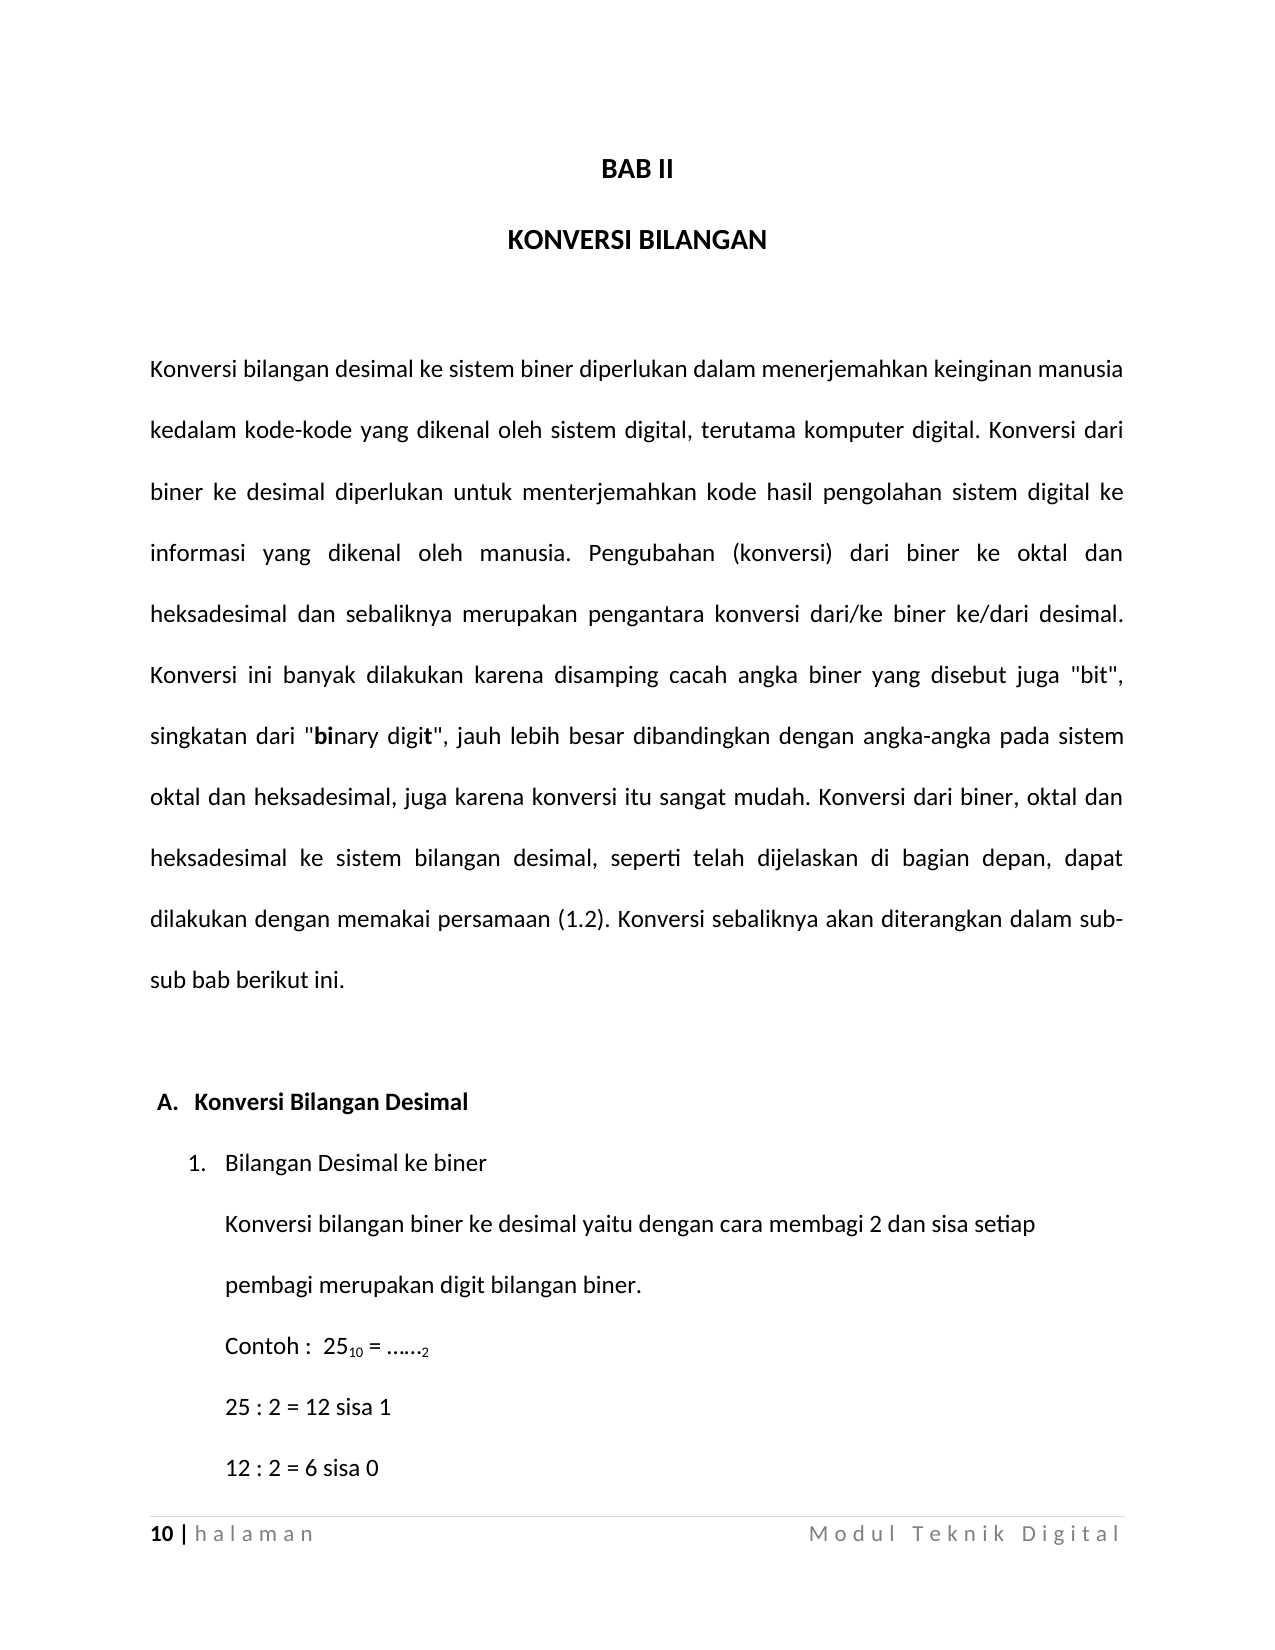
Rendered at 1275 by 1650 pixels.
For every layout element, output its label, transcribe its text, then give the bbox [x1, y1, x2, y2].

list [225, 1391, 1125, 1483]
list Konversi bilangan biner ke desimal yaitu dengan cara membagi 2 dan sisa setiap pembagi merupakan digit bilangan biner. [225, 1208, 1125, 1300]
list Contoh : 2510 = ……2 [225, 1330, 1125, 1361]
list Konversi Bilangan Desimal [157, 1086, 1125, 1117]
text BAB II [150, 150, 1125, 186]
list Bilangan Desimal ke biner [187, 1147, 1125, 1178]
text Konversi bilangan desimal ke sistem biner diperlukan dalam menerjemahkan keinginan manusia kedalam kode-kode yang dikenal oleh sistem digital, terutama komputer digital. Konversi dari biner ke desimal diperlukan untuk menterjemahkan kode hasil pengolahan sistem digital ke informasi yang dikenal oleh manusia. Pengubahan (konversi) dari biner ke oktal dan heksadesimal dan sebaliknya merupakan pengantara konversi dari/ke biner ke/dari desimal. Konversi ini banyak dilakukan karena disamping cacah angka biner yang disebut juga "bit", singkatan dari "binary digit", jauh lebih besar dibandingkan dengan angka-angka pada sistem oktal dan heksadesimal, juga karena konversi itu sangat mudah. Konversi dari biner, oktal dan heksadesimal ke sistem bilangan desimal, seperti telah dijelaskan di bagian depan, dapat dilakukan dengan memakai persamaan (1.2). Konversi sebaliknya akan diterangkan dalam sub-sub bab berikut ini. [150, 353, 1125, 994]
text KONVERSI BILANGAN [150, 221, 1125, 257]
